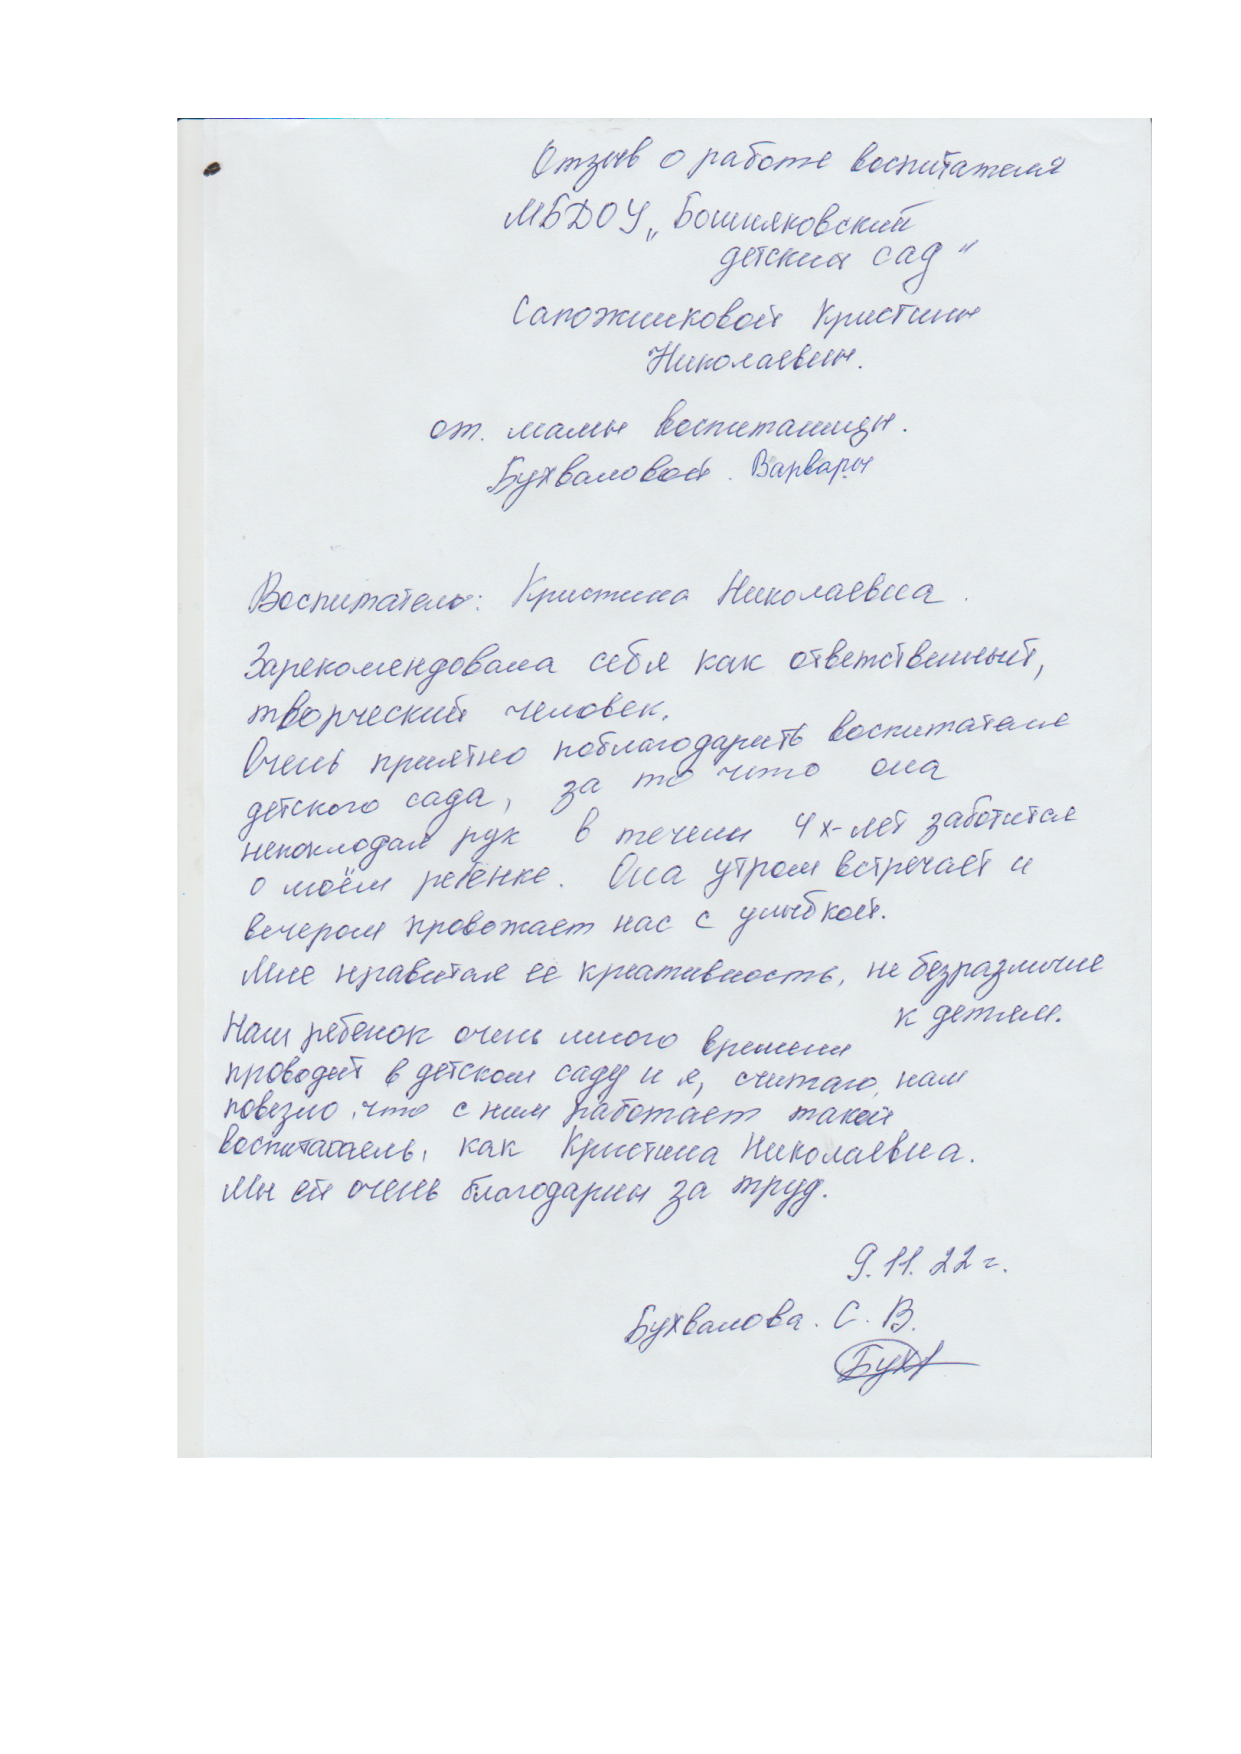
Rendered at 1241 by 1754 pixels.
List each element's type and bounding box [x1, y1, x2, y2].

picture [177, 118, 1152, 1458]
